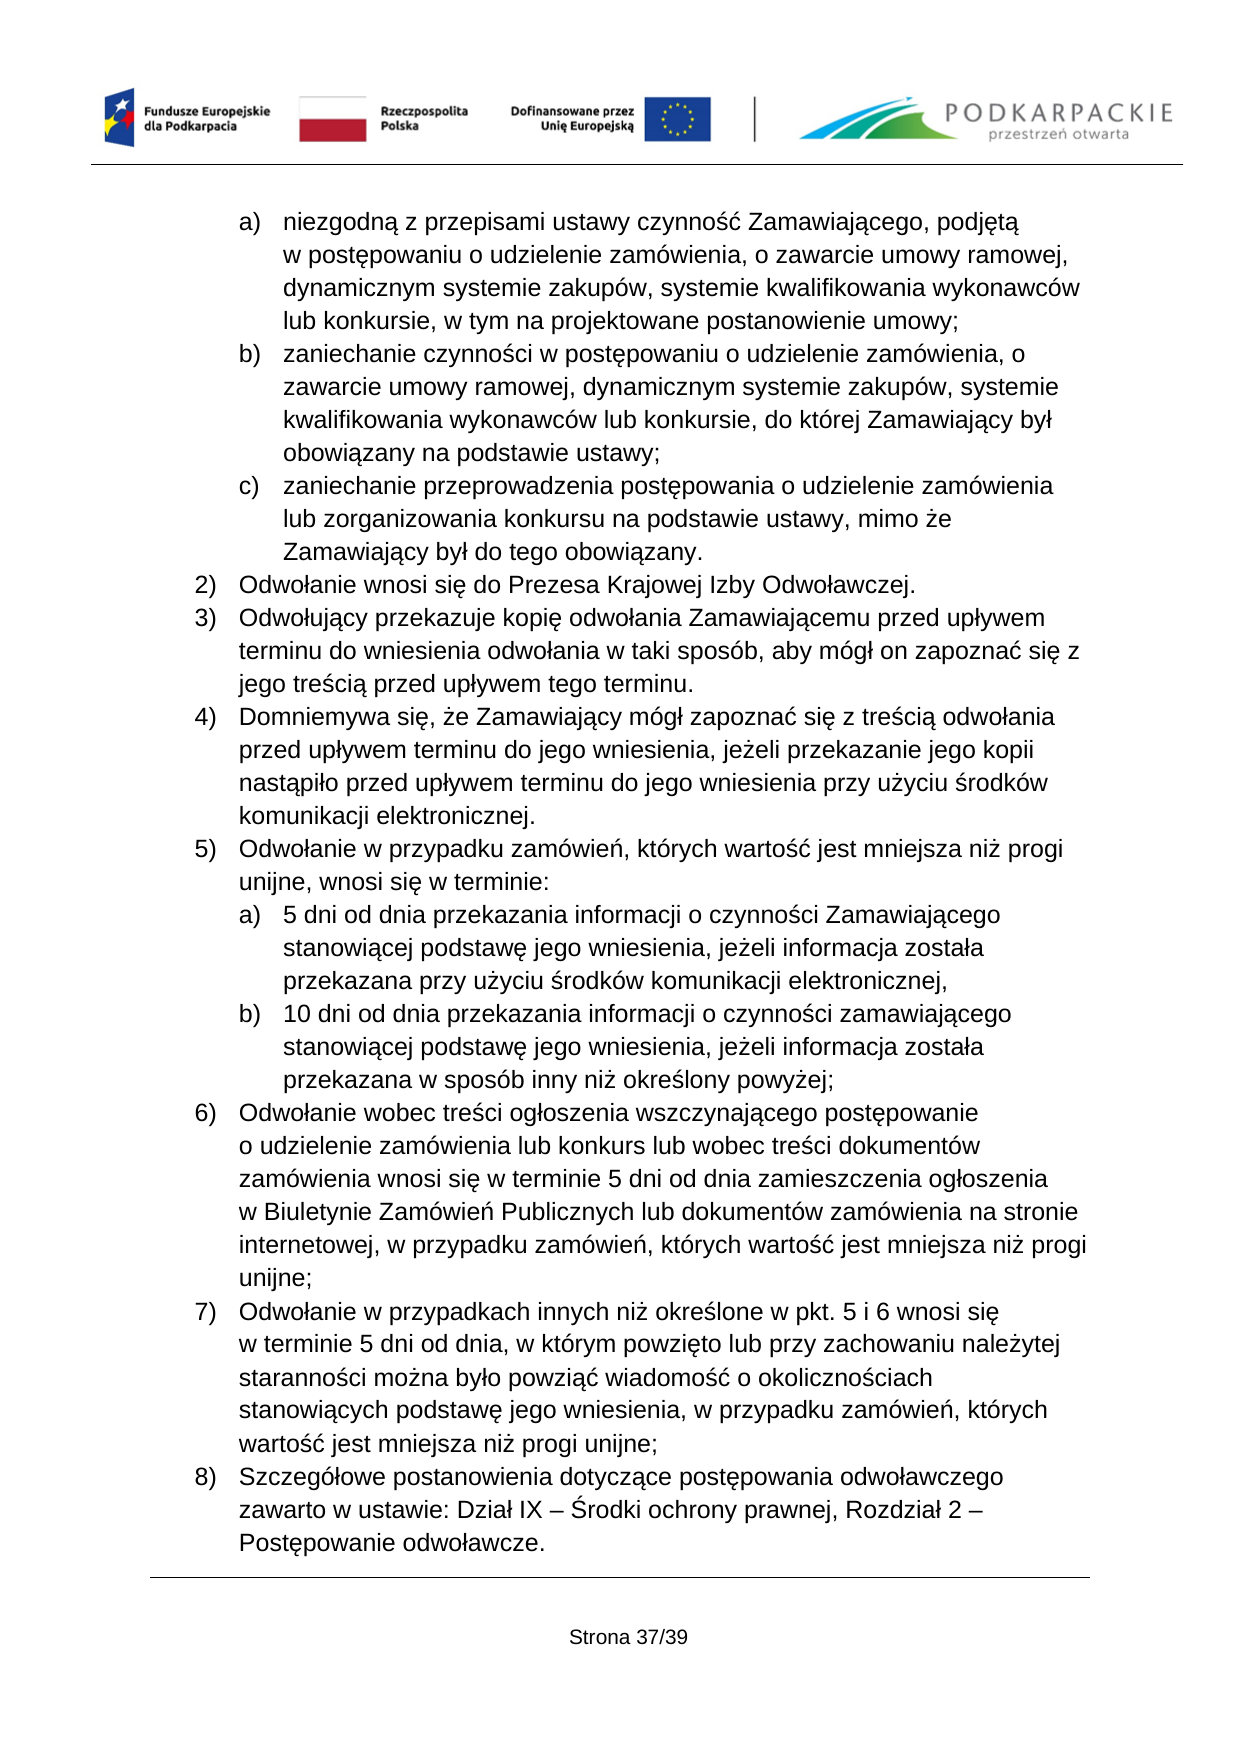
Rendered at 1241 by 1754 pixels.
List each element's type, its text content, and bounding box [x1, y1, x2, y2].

list Odwołanie w przypadku zamówień, których wartość jest mniejsza niż progi unijne, wnosi się w terminie: [194, 834, 1090, 896]
list Odwołanie w przypadkach innych niż określone w pkt. 5 i 6 wnosi się w terminie 5 dni od dnia, w którym powzięto lub przy zachowaniu należytej staranności można było powziąć wiadomość o okolicznościach stanowiących podstawę jego wniesienia, w przypadku zamówień, których wartość jest mniejsza niż progi unijne; [194, 1296, 1090, 1457]
list Odwołujący przekazuje kopię odwołania Zamawiającemu przed upływem terminu do wniesienia odwołania w taki sposób, aby mógł on zapoznać się z jego treścią przed upływem tego terminu. [194, 603, 1090, 698]
list niezgodną z przepisami ustawy czynność Zamawiającego, podjętą w postępowaniu o udzielenie zamówienia, o zawarcie umowy ramowej, dynamicznym systemie zakupów, systemie kwalifikowania wykonawców lub konkursie, w tym na projektowane postanowienie umowy; [239, 207, 1090, 334]
list 10 dni od dnia przekazania informacji o czynności zamawiającego stanowiącej podstawę jego wniesienia, jeżeli informacja została przekazana w sposób inny niż określony powyżej; [239, 999, 1090, 1094]
list Odwołanie wnosi się do Prezesa Krajowej Izby Odwoławczej. [194, 570, 1090, 599]
list Odwołanie wobec treści ogłoszenia wszczynającego postępowanie o udzielenie zamówienia lub konkurs lub wobec treści dokumentów zamówienia wnosi się w terminie 5 dni od dnia zamieszczenia ogłoszenia w Biuletynie Zamówień Publicznych lub dokumentów zamówienia na stronie internetowej, w przypadku zamówień, których wartość jest mniejsza niż progi unijne; [194, 1098, 1090, 1292]
list zaniechanie czynności w postępowaniu o udzielenie zamówienia, o zawarcie umowy ramowej, dynamicznym systemie zakupów, systemie kwalifikowania wykonawców lub konkursie, do której Zamawiający był obowiązany na podstawie ustawy; [239, 339, 1090, 467]
list Szczegółowe postanowienia dotyczące postępowania odwoławczego zawarto w ustawie: Dział IX – Środki ochrony prawnej, Rozdział 2 – Postępowanie odwoławcze. [194, 1462, 1090, 1556]
picture [91, 73, 1187, 162]
list 5 dni od dnia przekazania informacji o czynności Zamawiającego stanowiącej podstawę jego wniesienia, jeżeli informacja została przekazana przy użyciu środków komunikacji elektronicznej, [239, 900, 1090, 995]
list Domniemywa się, że Zamawiający mógł zapoznać się z treścią odwołania przed upływem terminu do jego wniesienia, jeżeli przekazanie jego kopii nastąpiło przed upływem terminu do jego wniesienia przy użyciu środków komunikacji elektronicznej. [194, 702, 1090, 830]
list zaniechanie przeprowadzenia postępowania o udzielenie zamówienia lub zorganizowania konkursu na podstawie ustawy, mimo że Zamawiający był do tego obowiązany. [239, 471, 1090, 566]
